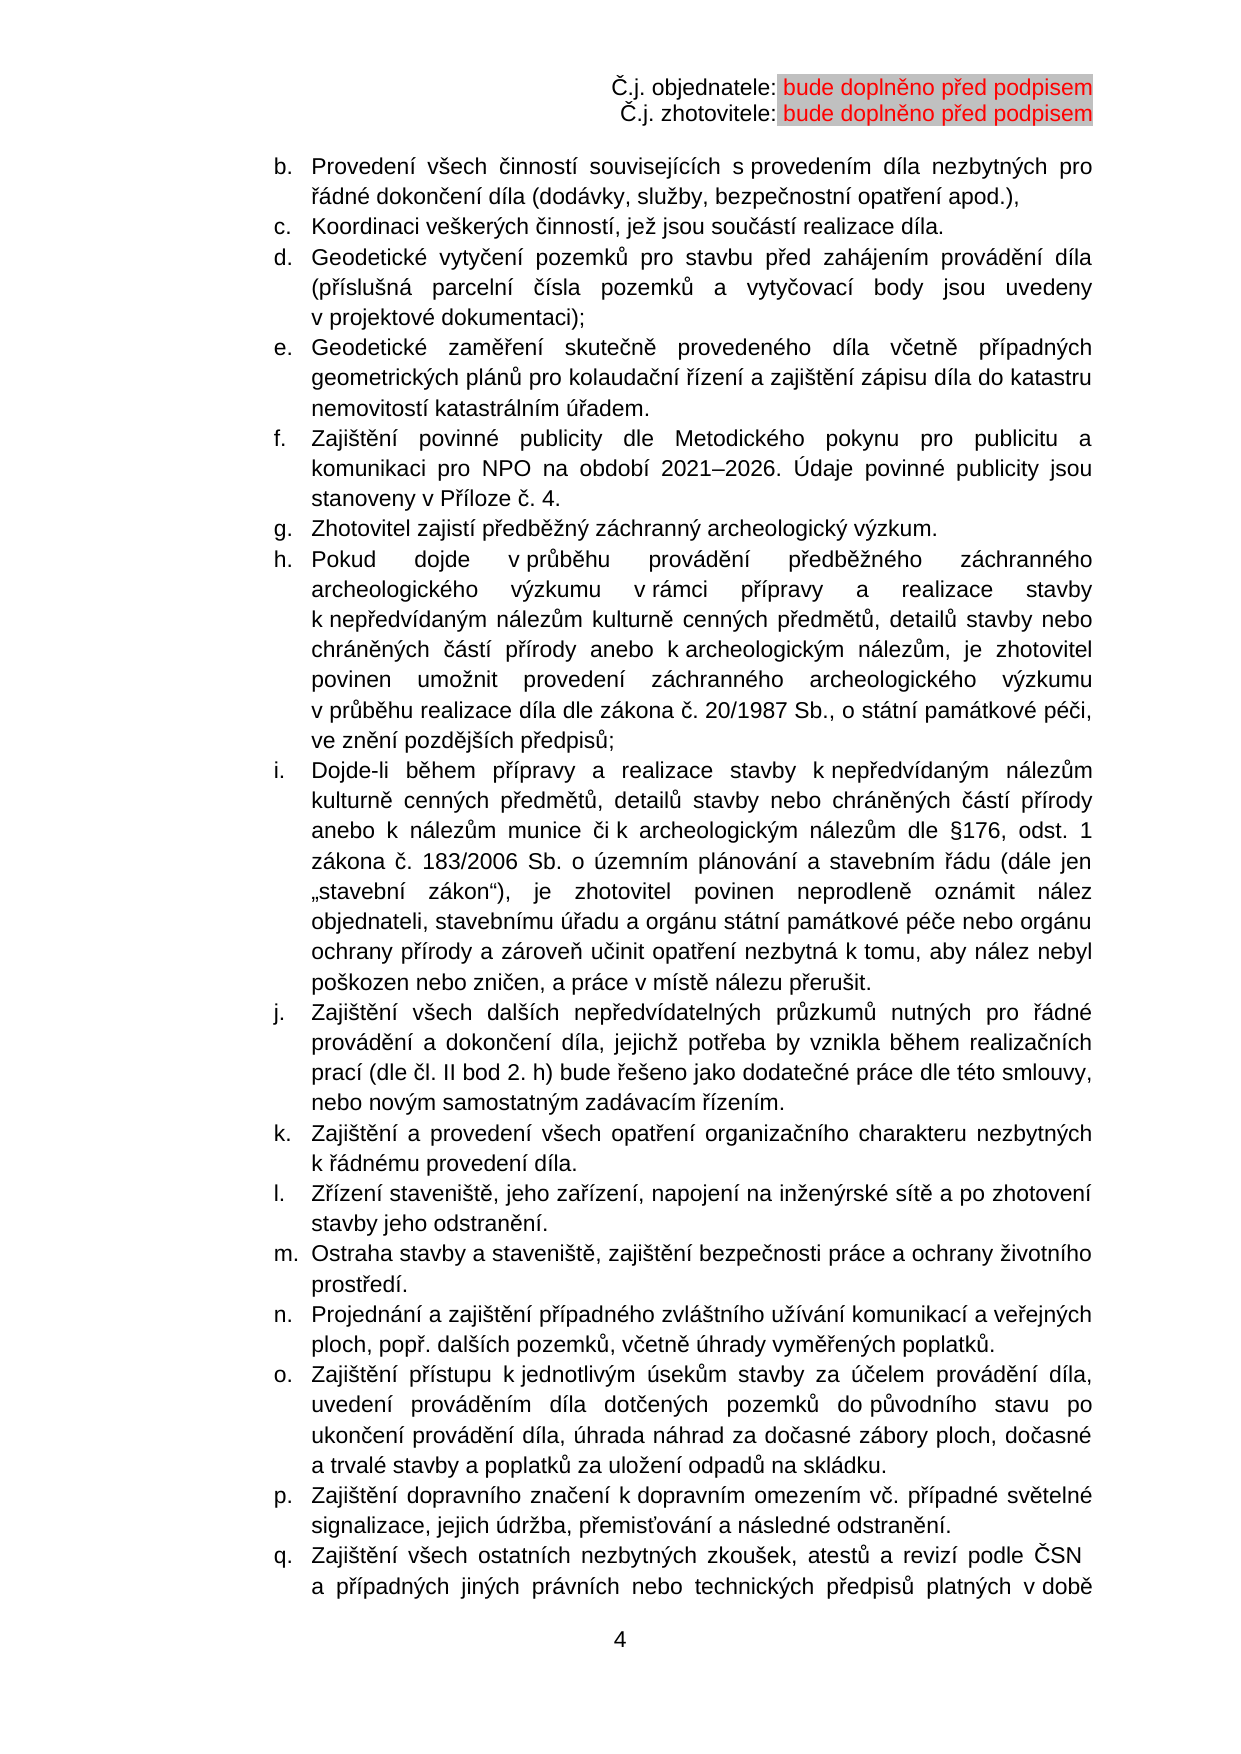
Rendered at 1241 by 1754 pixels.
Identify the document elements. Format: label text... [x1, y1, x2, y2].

list Zajištění přístupu k jednotlivým úsekům stavby za účelem provádění díla, uvedení prováděním díla dotčených pozemků do původního stavu po ukončení provádění díla, úhrada náhrad za dočasné zábory ploch, dočasné a trvalé stavby a poplatků za uložení odpadů na skládku. [274, 1361, 1093, 1478]
list Geodetické zaměření skutečně provedeného díla včetně případných geometrických plánů pro kolaudační řízení a zajištění zápisu díla do katastru nemovitostí katastrálním úřadem. [274, 334, 1093, 421]
list Dojde-li během přípravy a realizace stavby k nepředvídaným nálezům kulturně cenných předmětů, detailů stavby nebo chráněných částí přírody anebo k nálezům munice či k archeologickým nálezům dle §176, odst. 1 zákona č. 183/2006 Sb. o územním plánování a stavebním řádu (dále jen „stavební zákon“), je zhotovitel povinen neprodleně oznámit nález objednateli, stavebnímu úřadu a orgánu státní památkové péče nebo orgánu ochrany přírody a zároveň učinit opatření nezbytná k tomu, aby nález nebyl poškozen nebo zničen, a práce v místě nálezu přerušit. [274, 757, 1093, 995]
list Zajištění dopravního značení k dopravním omezením vč. případné světelné signalizace, jejich údržba, přemisťování a následné odstranění. [274, 1482, 1093, 1538]
list Ostraha stavby a staveniště, zajištění bezpečnosti práce a ochrany životního prostředí. [274, 1240, 1093, 1297]
list Zajištění povinné publicity dle Metodického pokynu pro publicitu a komunikaci pro NPO na období 2021–2026. Údaje povinné publicity jsou stanoveny v Příloze č. 4. [274, 425, 1093, 511]
list Geodetické vytyčení pozemků pro stavbu před zahájením provádění díla (příslušná parcelní čísla pozemků a vytyčovací body jsou uvedeny v projektové dokumentaci); [274, 243, 1093, 330]
list Zhotovitel zajistí předběžný záchranný archeologický výzkum. [274, 515, 1093, 542]
list Zřízení staveniště, jeho zařízení, napojení na inženýrské sítě a po zhotovení stavby jeho odstranění. [274, 1180, 1093, 1236]
list Pokud dojde v průběhu provádění předběžného záchranného archeologického výzkumu v rámci přípravy a realizace stavby k nepředvídaným nálezům kulturně cenných předmětů, detailů stavby nebo chráněných částí přírody anebo k archeologickým nálezům, je zhotovitel povinen umožnit provedení záchranného archeologického výzkumu v průběhu realizace díla dle zákona č. 20/1987 Sb., o státní památkové péči, ve znění pozdějších předpisů; [274, 546, 1093, 753]
list Koordinaci veškerých činností, jež jsou součástí realizace díla. [274, 213, 1093, 239]
list Provedení všech činností souvisejících s provedením díla nezbytných pro řádné dokončení díla (dodávky, služby, bezpečnostní opatření apod.), [274, 153, 1093, 209]
list Projednání a zajištění případného zvláštního užívání komunikací a veřejných ploch, popř. dalších pozemků, včetně úhrady vyměřených poplatků. [274, 1301, 1093, 1357]
list Zajištění a provedení všech opatření organizačního charakteru nezbytných k řádnému provedení díla. [274, 1119, 1093, 1176]
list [274, 1542, 1093, 1599]
list Zajištění všech dalších nepředvídatelných průzkumů nutných pro řádné provádění a dokončení díla, jejichž potřeba by vznikla během realizačních prací (dle čl. II bod 2. h) bude řešeno jako dodatečné práce dle této smlouvy, nebo novým samostatným zadávacím řízením. [274, 999, 1093, 1116]
